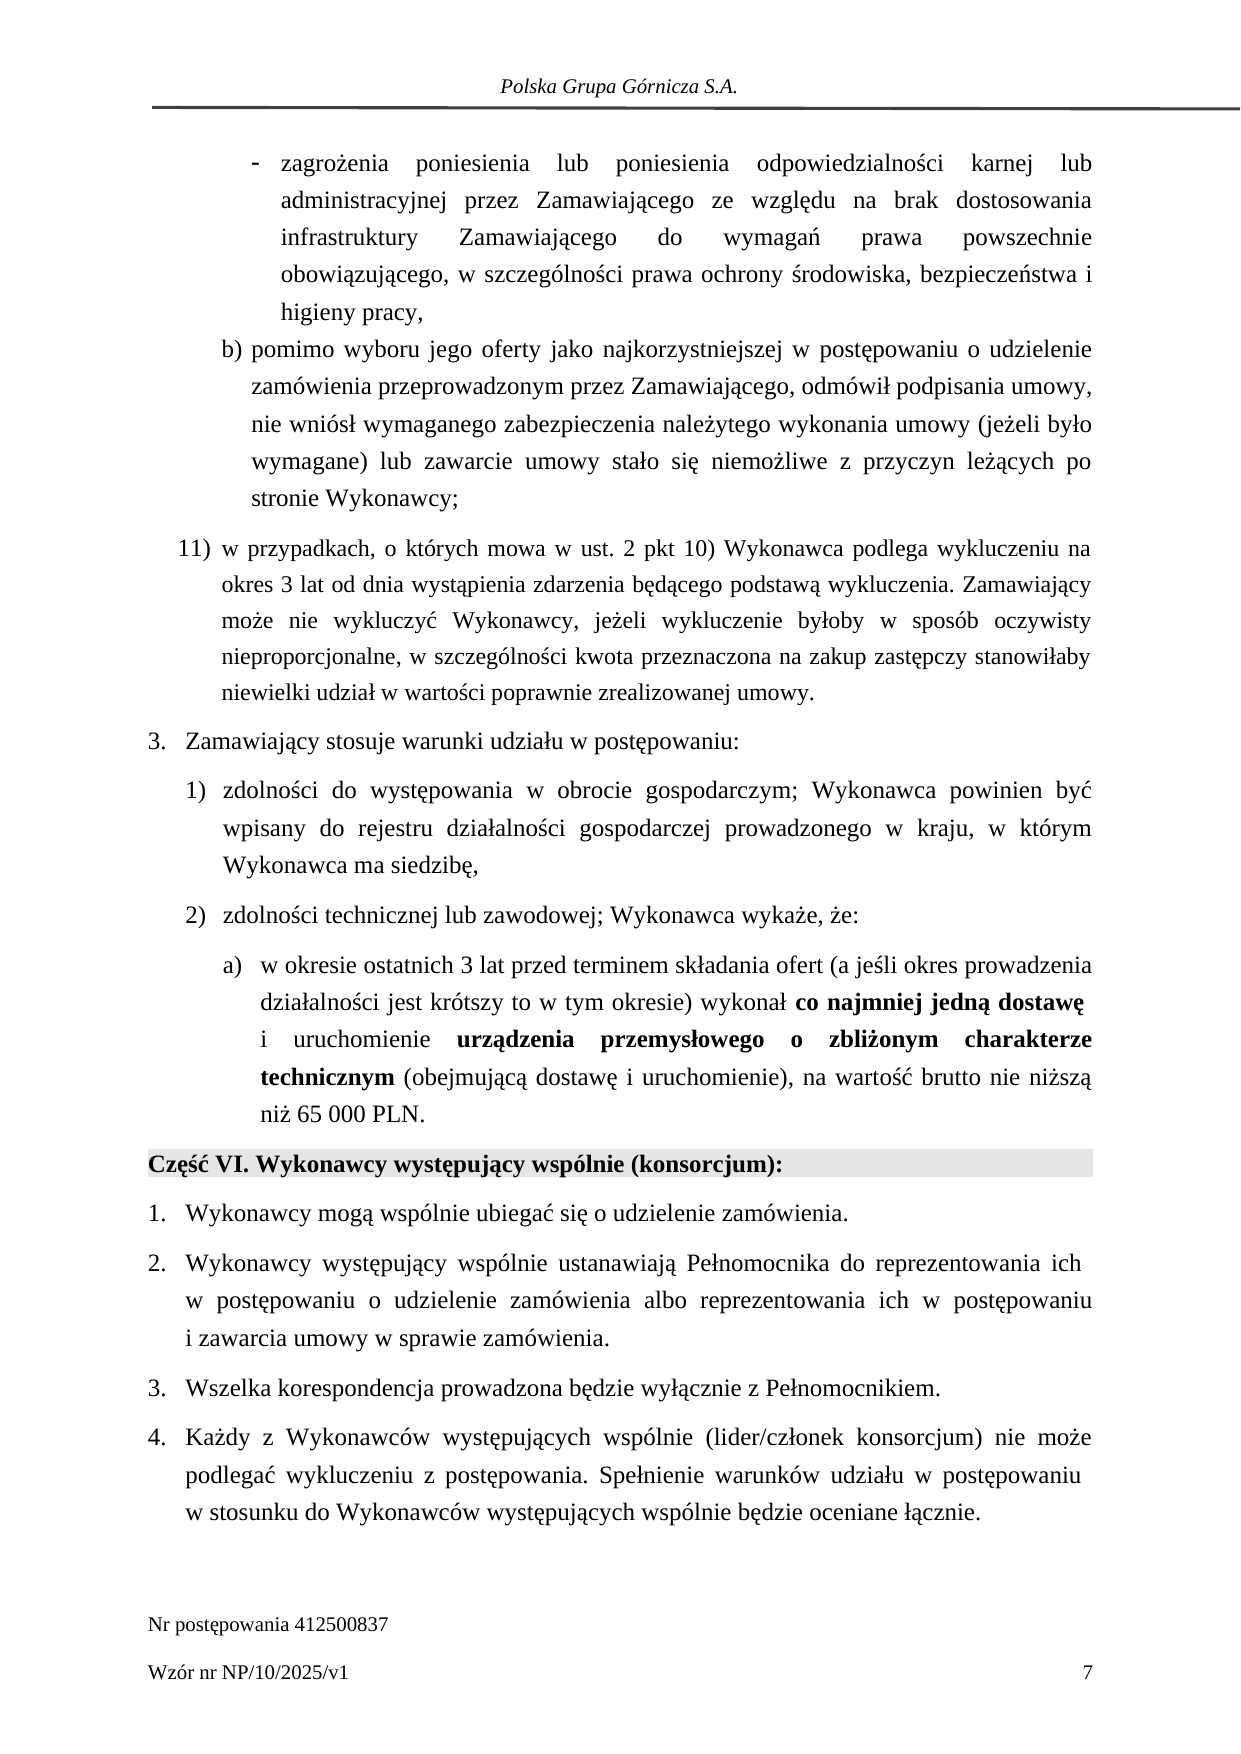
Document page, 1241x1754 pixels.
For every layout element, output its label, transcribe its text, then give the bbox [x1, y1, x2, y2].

list zdolności do występowania w obrocie gospodarczym; Wykonawca powinien być wpisany do rejestru działalności gospodarczej prowadzonego w kraju, w którym Wykonawca ma siedzibę, [185, 776, 1093, 879]
list zdolności technicznej lub zawodowej; Wykonawca wykaże, że: [185, 900, 1093, 929]
list Wykonawcy mogą wspólnie ubiegać się o udzielenie zamówienia. [148, 1198, 1093, 1227]
list pomimo wyboru jego oferty jako najkorzystniejszej w postępowaniu o udzielenie zamówienia przeprowadzonym przez Zamawiającego, odmówił podpisania umowy, nie wniósł wymaganego zabezpieczenia należytego wykonania umowy (jeżeli było wymagane) lub zawarcie umowy stało się niemożliwe z przyczyn leżących po stronie Wykonawcy; [221, 334, 1093, 512]
list w przypadkach, o których mowa w ust. 2 pkt 10) Wykonawca podlega wykluczeniu na okres 3 lat od dnia wystąpienia zdarzenia będącego podstawą wykluczenia. Zamawiający może nie wykluczyć Wykonawcy, jeżeli wykluczenie byłoby w sposób oczywisty nieproporcjonalne, w szczególności kwota przeznaczona na zakup zastępczy stanowiłaby niewielki udział w wartości poprawnie zrealizowanej umowy. [177, 533, 1093, 705]
list w okresie ostatnich 3 lat przed terminem składania ofert (a jeśli okres prowadzenia działalności jest krótszy to w tym okresie) wykonał co najmniej jedną dostawę i uruchomienie urządzenia przemysłowego o zbliżonym charakterze technicznym (obejmującą dostawę i uruchomienie), na wartość brutto nie niższą niż 65 000 PLN. [223, 950, 1093, 1128]
list Wszelka korespondencja prowadzona będzie wyłącznie z Pełnomocnikiem. [148, 1373, 1093, 1401]
list Wykonawcy występujący wspólnie ustanawiają Pełnomocnika do reprezentowania ich w postępowaniu o udzielenie zamówienia albo reprezentowania ich w postępowaniu i zawarcia umowy w sprawie zamówienia. [148, 1248, 1093, 1352]
subtitle Część VI. Wykonawcy występujący wspólnie (konsorcjum): [148, 1149, 1093, 1177]
list Zamawiający stosuje warunki udziału w postępowaniu: [148, 726, 1093, 754]
list zagrożenia poniesienia lub poniesienia odpowiedzialności karnej lub administracyjnej przez Zamawiającego ze względu na brak dostosowania infrastruktury Zamawiającego do wymagań prawa powszechnie obowiązującego, w szczególności prawa ochrony środowiska, bezpieczeństwa i higieny pracy, [251, 148, 1093, 326]
list Każdy z Wykonawców występujących wspólnie (lider/członek konsorcjum) nie może podlegać wykluczeniu z postępowania. Spełnienie warunków udziału w postępowaniu w stosunku do Wykonawców występujących wspólnie będzie oceniane łącznie. [148, 1422, 1093, 1526]
